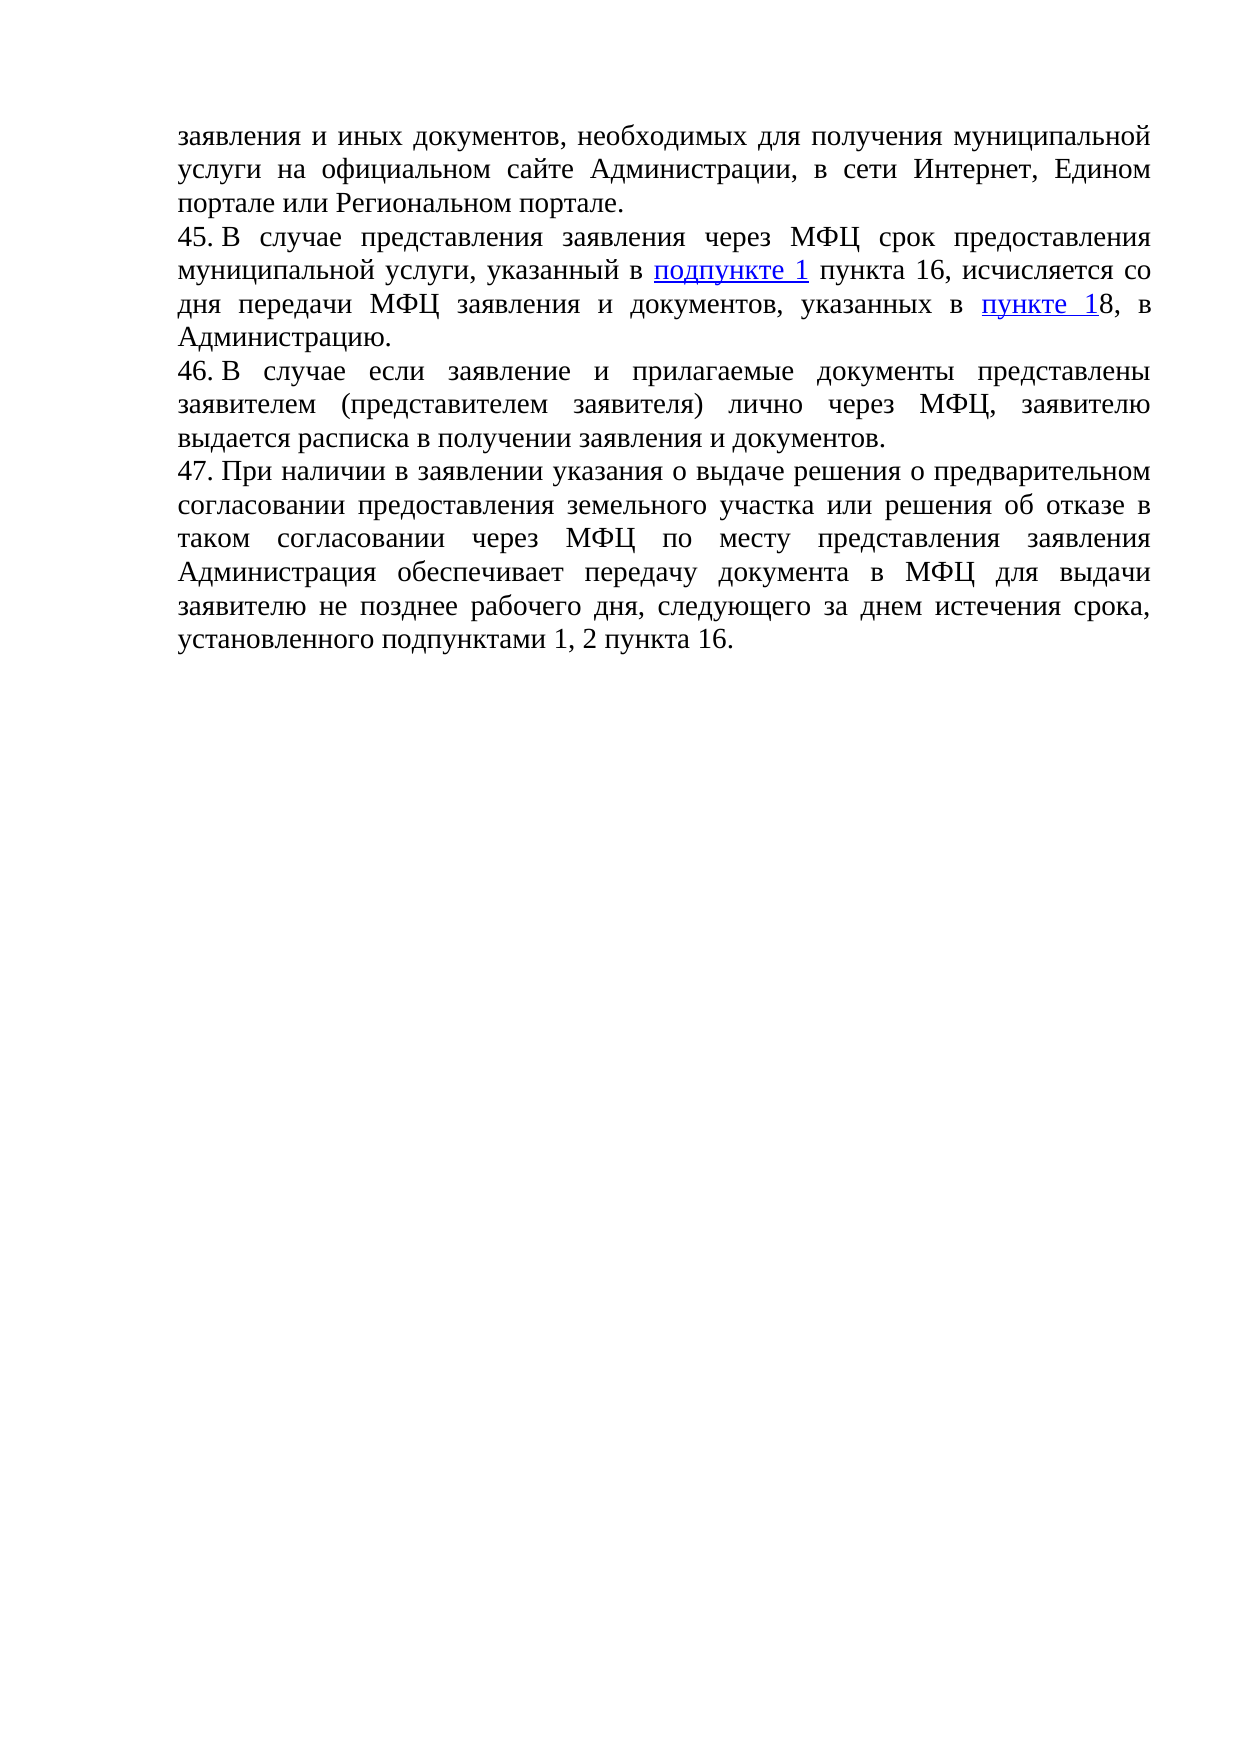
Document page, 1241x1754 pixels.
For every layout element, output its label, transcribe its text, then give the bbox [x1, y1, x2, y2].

text 47. При наличии в заявлении указания о выдаче решения о предварительном согласовании предоставления земельного участка или решения об отказе в таком согласовании через МФЦ по месту представления заявления Администрация обеспечивает передачу документа в МФЦ для выдачи заявителю не позднее рабочего дня, следующего за днем истечения срока, установленного подпунктами 1, 2 пункта 16. [177, 453, 1152, 655]
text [177, 118, 1152, 219]
text 46. В случае если заявление и прилагаемые документы представлены заявителем (представителем заявителя) лично через МФЦ, заявителю выдается расписка в получении заявления и документов. [177, 353, 1152, 453]
text 45. В случае представления заявления через МФЦ срок предоставления муниципальной услуги, указанный в подпункте 1 пункта 16, исчисляется со дня передачи МФЦ заявления и документов, указанных в пункте 18, в Администрацию. [177, 219, 1152, 353]
